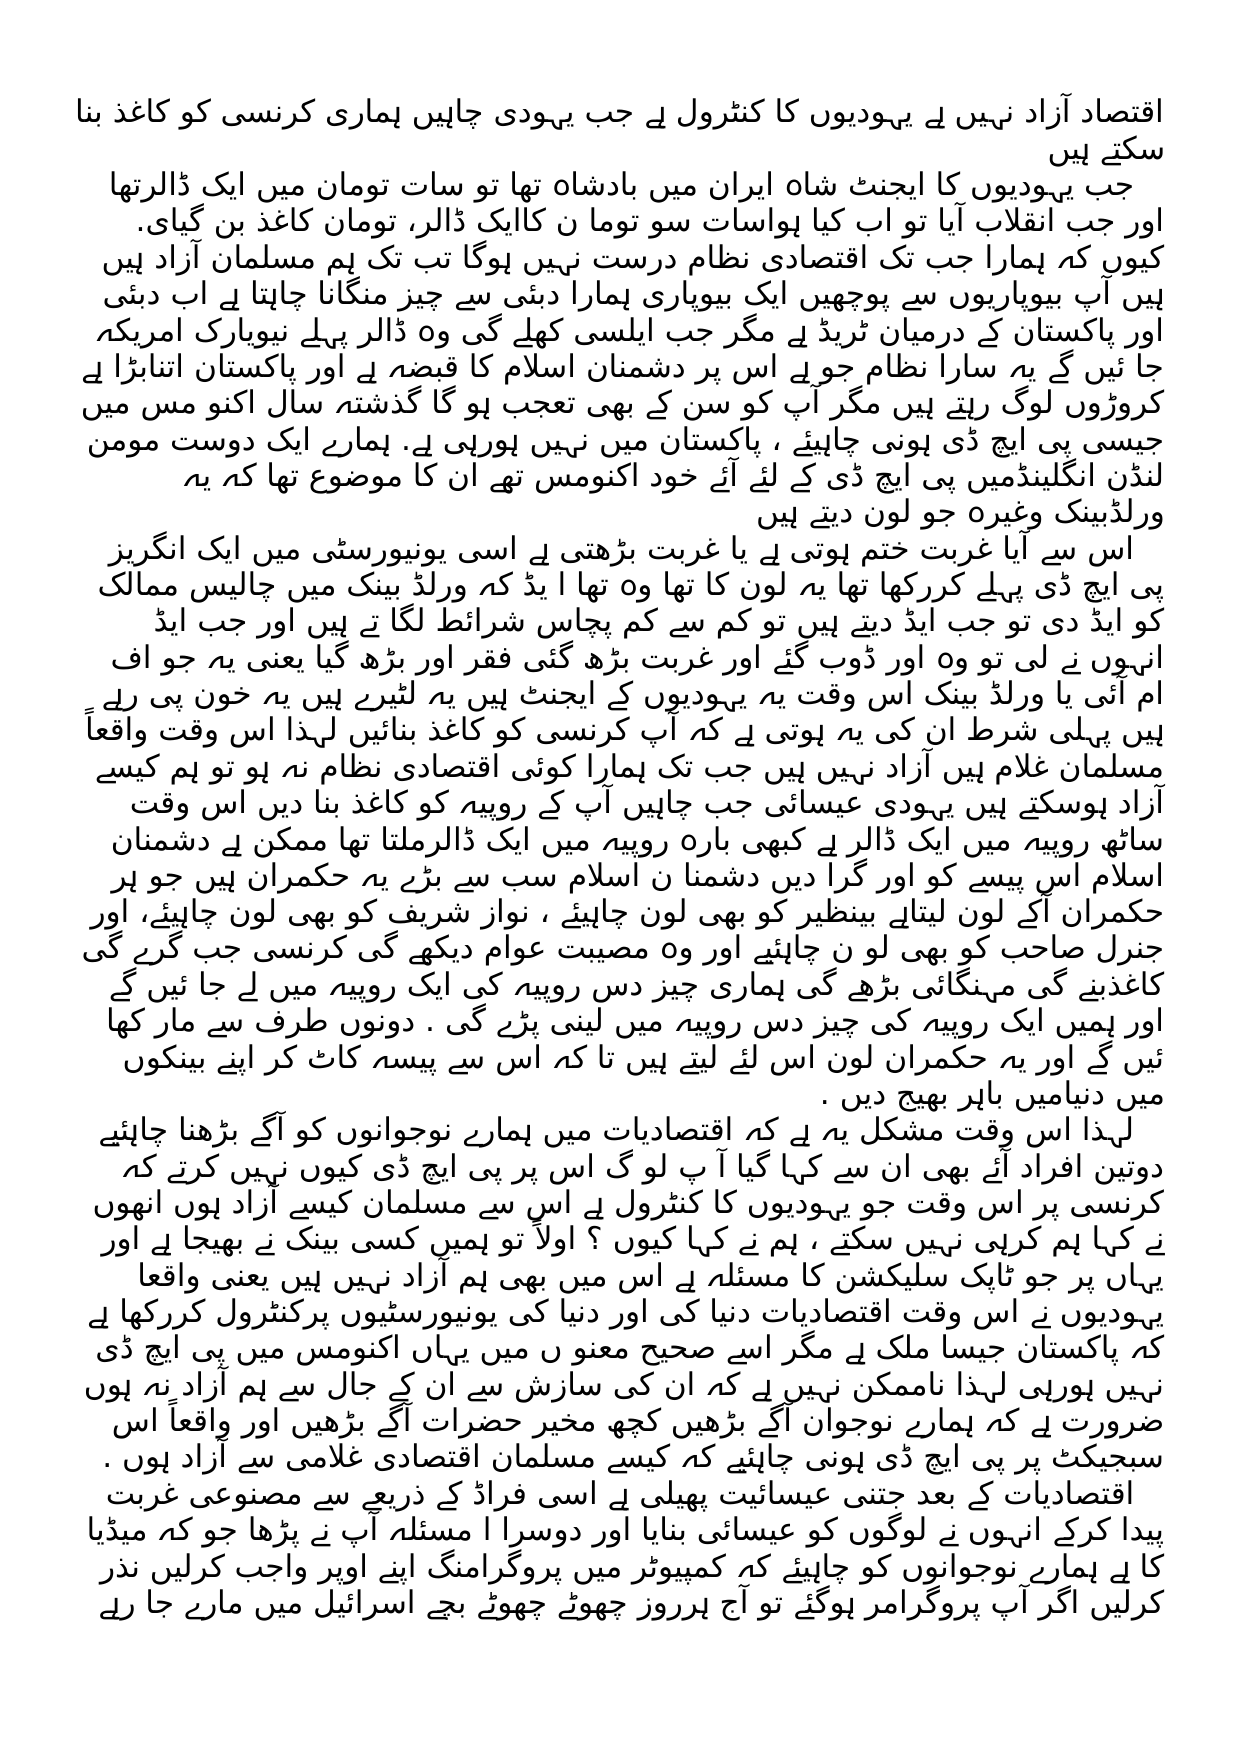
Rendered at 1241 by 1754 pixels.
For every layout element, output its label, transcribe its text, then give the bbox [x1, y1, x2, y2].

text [75, 1475, 1165, 1621]
text اس سے آیا غربت ختم ہوتی ہے یا غربت بڑھتی ہے اسی یونیورسٹی میں ایک انگریز پی ایچ ڈی پہلے کررکھا تھا یہ لون کا تھا وہ تھا ا یڈ کہ ورلڈ بینک میں چالیس ممالک کو ایڈ دی تو جب ایڈ دیتے ہیں تو کم سے کم پچاس شرائط لگا تے ہیں اور جب ایڈ انہوں نے لی تو وہ اور ڈوب گئے اور غربت بڑھ گئی فقر اور بڑھ گیا یعنی یہ جو اف ام آئی یا ورلڈ بینک اس وقت یہ یہودیوں کے ایجنٹ ہیں یہ لٹیرے ہیں یہ خون پی رہے ہیں پہلی شرط ان کی یہ ہوتی ہے کہ آپ کرنسی کو کاغذ بنائیں لہذا اس وقت واقعاً مسلمان غلام ہیں آزاد نہیں ہیں جب تک ہمارا کوئی اقتصادی نظام نہ ہو تو ہم کیسے آزاد ہوسکتے ہیں یہودی عیسائی جب چاہیں آپ کے روپیہ کو کاغذ بنا دیں اس وقت ساٹھ روپیہ میں ایک ڈالر ہے کبھی بارہ روپیہ میں ایک ڈالرملتا تھا ممکن ہے دشمنان اسلام اس پیسے کو اور گرا دیں دشمنا ن اسلام سب سے بڑے یہ حکمران ہیں جو ہر حکمران آکے لون لیتاہے بینظیر کو بھی لون چاہیئے ، نواز شریف کو بھی لون چاہیئے، اور جنرل صاحب کو بھی لو ن چاہئیے اور وہ مصیبت عوام دیکھے گی کرنسی جب گرے گی کاغذبنے گی مہنگائی بڑھے گی ہماری چیز دس روپیہ کی ایک روپیہ میں لے جا ئیں گے اور ہمیں ایک روپیہ کی چیز دس روپیہ میں لینی پڑے گی . دونوں طرف سے مار کھا ئیں گے اور یہ حکمران لون اس لئے لیتے ہیں تا کہ اس سے پیسہ کاٹ کر اپنے بینکوں میں دنیامیں باہر بھیج دیں . [75, 530, 1165, 1112]
text لہذا اس وقت مشکل یہ ہے کہ اقتصادیات میں ہمارے نوجوانوں کو آگے بڑھنا چاہئیے دوتین افراد آئے بھی ان سے کہا گیا آ پ لو گ اس پر پی ایچ ڈی کیوں نہیں کرتے کہ کرنسی پر اس وقت جو یہودیوں کا کنٹرول ہے اس سے مسلمان کیسے آزاد ہوں انھوں نے کہا ہم کرہی نہیں سکتے ، ہم نے کہا کیوں ؟ اولاً تو ہمیں کسی بینک نے بھیجا ہے اور یہاں پر جو ٹاپک سلیکشن کا مسئلہ ہے اس میں بھی ہم آزاد نہیں ہیں یعنی واقعا یہودیوں نے اس وقت اقتصادیات دنیا کی اور دنیا کی یونیورسٹیوں پرکنٹرول کررکھا ہے کہ پاکستان جیسا ملک ہے مگر اسے صحیح معنو ں میں یہاں اکنومس میں پی ایچ ڈی نہیں ہورہی لہذا ناممکن نہیں ہے کہ ان کی سازش سے ان کے جال سے ہم آزاد نہ ہوں ضرورت ہے کہ ہمارے نوجوان آگے بڑھیں کچھ مخیر حضرات آگے بڑھیں اور واقعاً اس سبجیکٹ پر پی ایچ ڈی ہونی چاہئیے کہ کیسے مسلمان اقتصادی غلامی سے آزاد ہوں . [75, 1112, 1165, 1475]
text جب یہودیوں کا ایجنٹ شاہ ایران میں بادشاہ تھا تو سات تومان میں ایک ڈالرتھا اور جب انقلاب آیا تو اب کیا ہواسات سو توما ن کاایک ڈالر، تومان کاغذ بن گیای. کیوں کہ ہمارا جب تک اقتصادی نظام درست نہیں ہوگا تب تک ہم مسلمان آزاد ہیں ہیں آپ بیوپاریوں سے پوچھیں ایک بیوپاری ہمارا دبئی سے چیز منگانا چاہتا ہے اب دبئی اور پاکستان کے درمیان ٹریڈ ہے مگر جب ایلسی کھلے گی وہ ڈالر پہلے نیویارک امریکہ جا ئیں گے یہ سارا نظام جو ہے اس پر دشمنان اسلام کا قبضہ ہے اور پاکستان اتنابڑا ہے کروڑوں لوگ رہتے ہیں مگر آپ کو سن کے بھی تعجب ہو گا گذشتہ سال اکنو مس میں جیسی پی ایچ ڈی ہونی چاہیئے ، پاکستان میں نہیں ہورہی ہے. ہمارے ایک دوست مومن لنڈن انگلینڈمیں پی ایچ ڈی کے لئے آئے خود اکنومس تھے ان کا موضوع تھا کہ یہ ورلڈبینک وغیرہ جو لون دیتے ہیں [75, 166, 1165, 530]
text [75, 94, 1165, 166]
